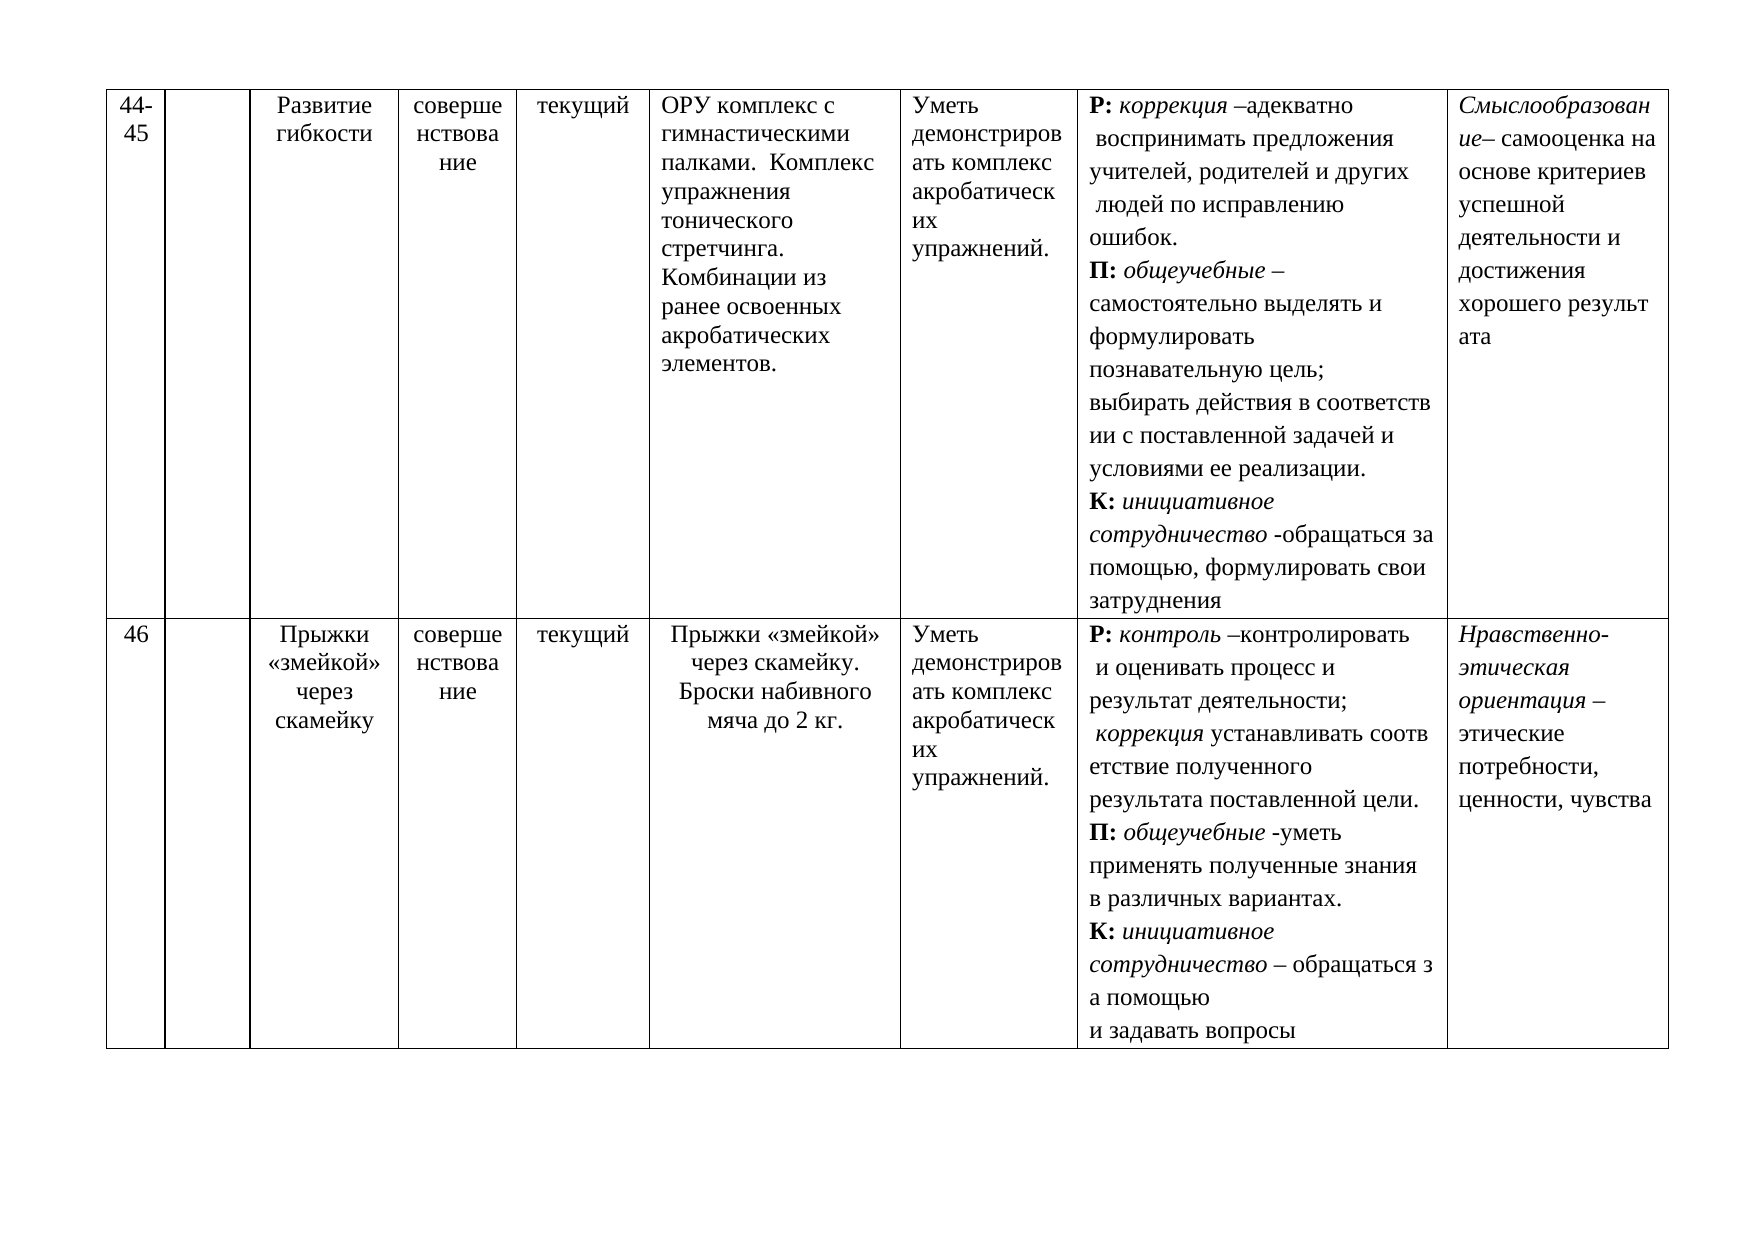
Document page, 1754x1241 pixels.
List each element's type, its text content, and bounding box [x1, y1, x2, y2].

table_cell Р: контроль –контролировать и оценивать процесс и результат деятельности; коррекция устанавливать соответствие полученного результата поставленной цели. П: общеучебные -уметь применять полученные знания в различных вариантах. К: инициативное сотрудничество – обращаться за помощью и задавать вопросы [1078, 619, 1447, 1047]
table_cell 44-45 [107, 90, 164, 618]
table_cell 46 [107, 619, 164, 1047]
table_cell текущий [517, 619, 649, 1047]
table_cell совершенствование [399, 619, 516, 1047]
table_cell Развитие гибкости [251, 90, 398, 618]
table_cell [166, 619, 249, 1047]
table_cell Нравственно-этическая ориентация –этические потребности, ценности, чувства [1448, 619, 1668, 1047]
table_cell Смыслообразование– самооценка на основе критериев успешной деятельности и достижения хорошего результата [1448, 90, 1668, 618]
table_cell Уметь демонстрировать комплекс акробатических упражнений. [901, 90, 1077, 618]
table_cell совершенствование [399, 90, 516, 618]
table_cell текущий [517, 90, 649, 618]
table_cell [166, 90, 249, 618]
table_cell Р: коррекция –адекватно воспринимать предложения учителей, родителей и других людей по исправлению ошибок. П: общеучебные –самостоятельно выделять и формулировать познавательную цель; выбирать действия в соответствии с поставленной задачей и условиями ее реализации. К: инициативное сотрудничество -обращаться за помощью, формулировать свои затруднения [1078, 90, 1447, 618]
table_cell ОРУ комплекс с гимнастическими палками. Комплекс упражнения тонического стретчинга. Комбинации из ранее освоенных акробатических элементов. [650, 90, 900, 618]
table_cell Уметь демонстрировать комплекс акробатических упражнений. [901, 619, 1077, 1047]
table_cell Прыжки «змейкой» через скамейку. Броски набивного мяча до 2 кг. [650, 619, 900, 1047]
table_cell Прыжки «змейкой» через скамейку [251, 619, 398, 1047]
